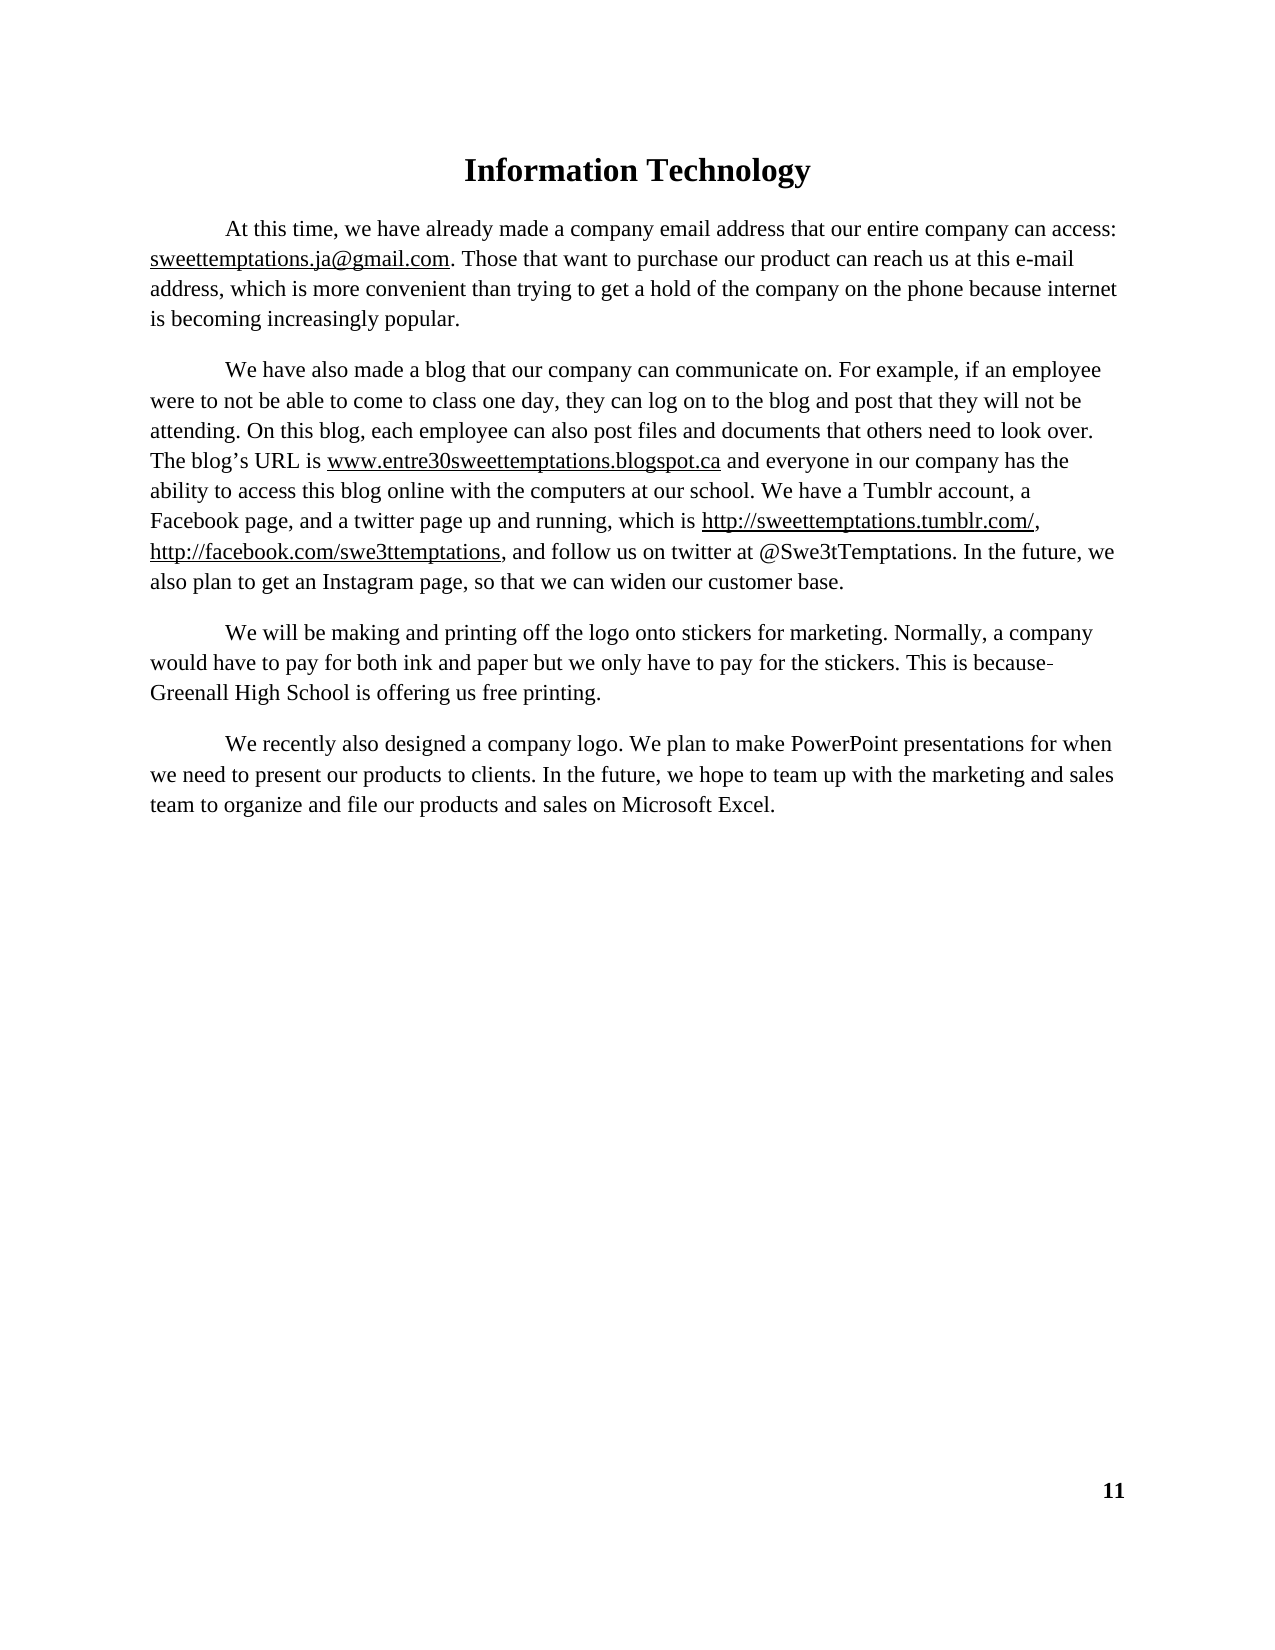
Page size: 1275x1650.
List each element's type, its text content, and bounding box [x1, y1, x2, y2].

text We recently also designed a company logo. We plan to make PowerPoint presentations for when we need to present our products to clients. In the future, we hope to team up with the marketing and sales team to organize and file our products and sales on Microsoft Excel. [150, 731, 1125, 817]
text At this time, we have already made a company email address that our entire company can access: sweettemptations.ja@gmail.com. Those that want to purchase our product can reach us at this e-mail address, which is more convenient than trying to get a hold of the company on the phone because internet is becoming increasingly popular. [150, 215, 1125, 332]
text Information Technology [150, 150, 1125, 188]
text 11 [150, 1477, 1125, 1503]
text We will be making and printing off the logo onto stickers for marketing. Normally, a company would have to pay for both ink and paper but we only have to pay for the stickers. This is because Greenall High School is offering us free printing. [150, 619, 1125, 706]
text We have also made a blog that our company can communicate on. For example, if an employee were to not be able to come to class one day, they can log on to the blog and post that they will not be attending. On this blog, each employee can also post files and documents that others need to look over. The blog’s URL is www.entre30sweettemptations.blogspot.ca and everyone in our company has the ability to access this blog online with the computers at our school. We have a Tumblr account, a Facebook page, and a twitter page up and running, which is http://sweettemptations.tumblr.com/, http://facebook.com/swe3ttemptations, and follow us on twitter at @Swe3tTemptations. In the future, we also plan to get an Instagram page, so that we can widen our customer base. [150, 357, 1125, 594]
